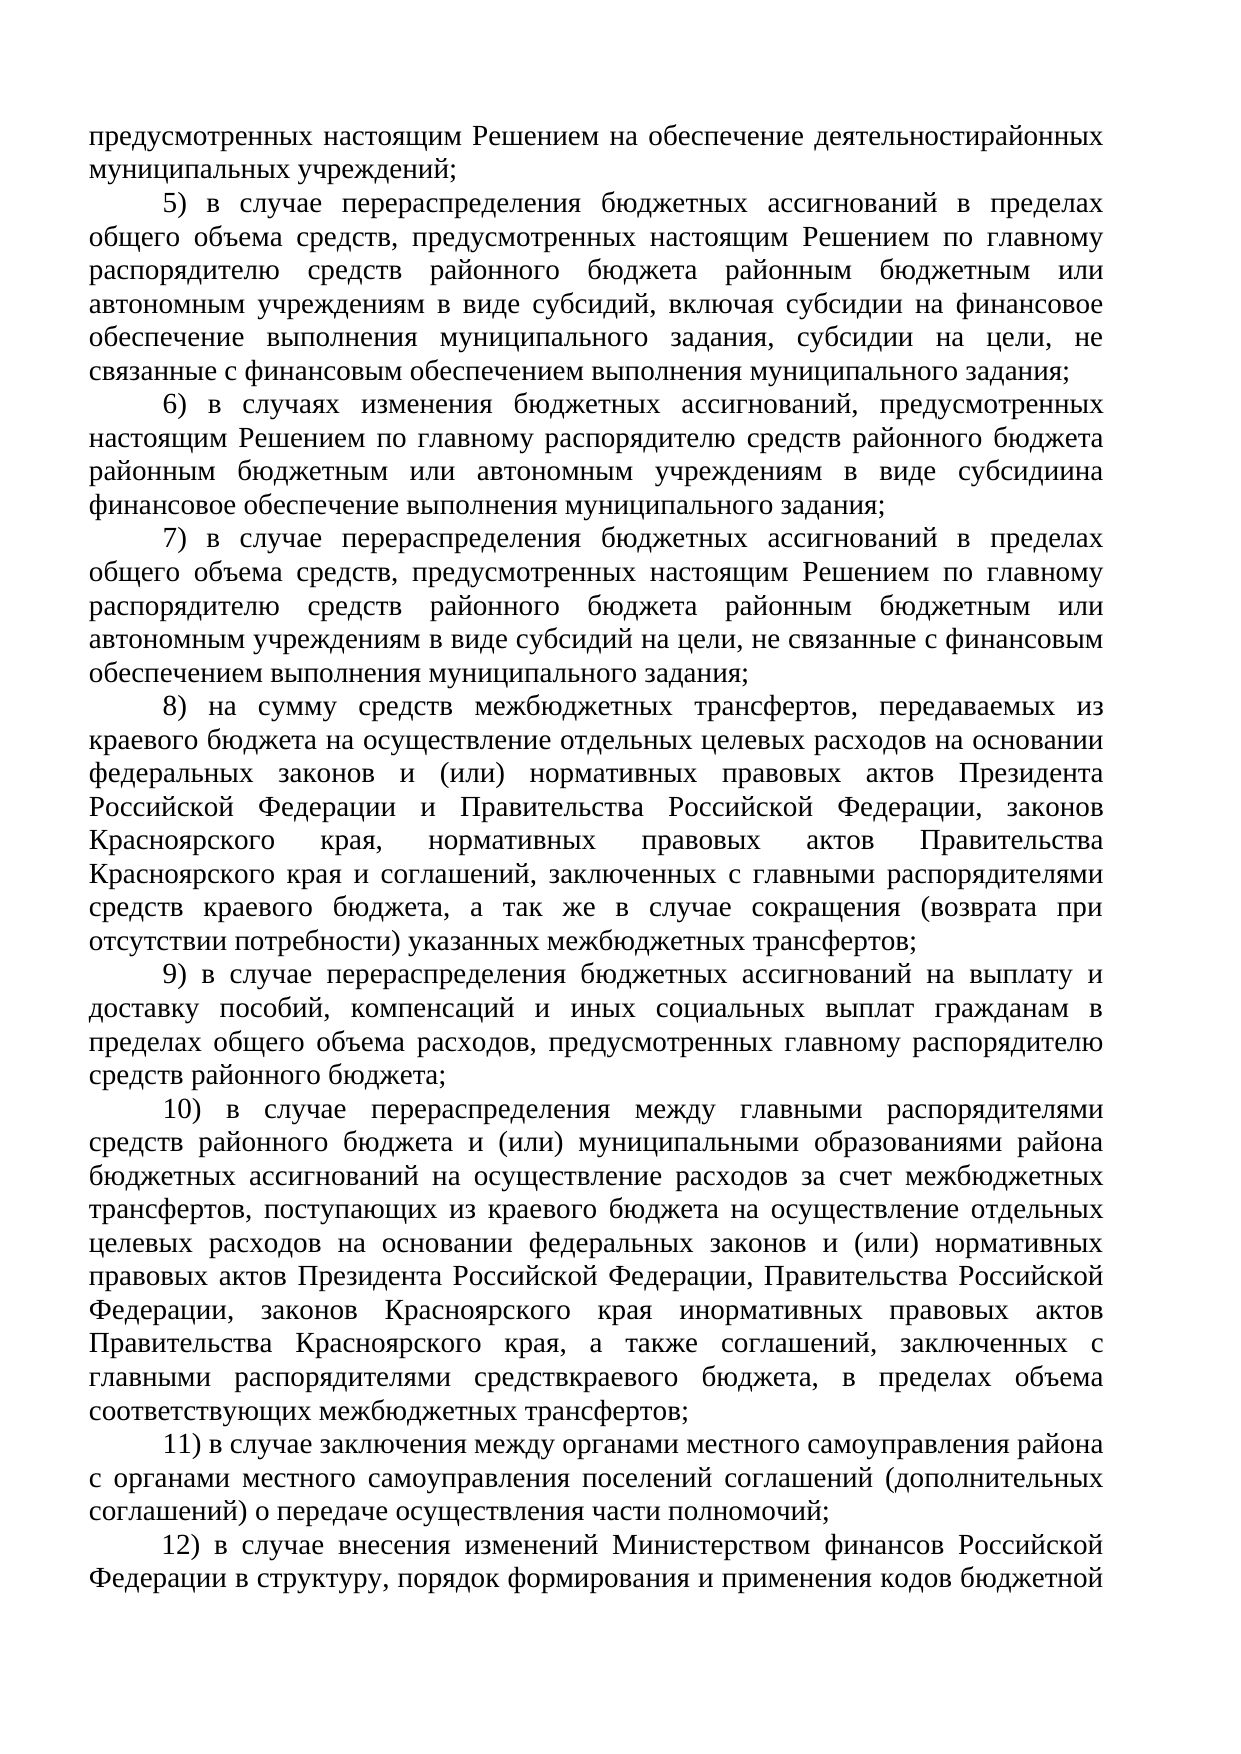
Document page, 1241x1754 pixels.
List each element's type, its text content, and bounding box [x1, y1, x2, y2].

text 9) в случае перераспределения бюджетных ассигнований на выплату и доставку пособий, компенсаций и иных социальных выплат гражданам в пределах общего объема расходов, предусмотренных главному распорядителю средств районного бюджета; [89, 957, 1104, 1091]
text 10) в случае перераспределения между главными распорядителями средств районного бюджета и (или) муниципальными образованиями района бюджетных ассигнований на осуществление расходов за счет межбюджетных трансфертов, поступающих из краевого бюджета на осуществление отдельных целевых расходов на основании федеральных законов и (или) нормативных правовых актов Президента Российской Федерации, Правительства Российской Федерации, законов Красноярского края инормативных правовых актов Правительства Красноярского края, а также соглашений, заключенных с главными распорядителями средствкраевого бюджета, в пределах объема соответствующих межбюджетных трансфертов; [89, 1091, 1104, 1426]
text 11) в случае заключения между органами местного самоуправления района с органами местного самоуправления поселений соглашений (дополнительных соглашений) о передаче осуществления части полномочий; [89, 1426, 1104, 1527]
text 5) в случае перераспределения бюджетных ассигнований в пределах общего объема средств, предусмотренных настоящим Решением по главному распорядителю средств районного бюджета районным бюджетным или автономным учреждениям в виде субсидий, включая субсидии на финансовое обеспечение выполнения муниципального задания, субсидии на цели, не связанные с финансовым обеспечением выполнения муниципального задания; [89, 185, 1104, 386]
text 8) на сумму средств межбюджетных трансфертов, передаваемых из краевого бюджета на осуществление отдельных целевых расходов на основании федеральных законов и (или) нормативных правовых актов Президента Российской Федерации и Правительства Российской Федерации, законов Красноярского края, нормативных правовых актов Правительства Красноярского края и соглашений, заключенных с главными распорядителями средств краевого бюджета, а так же в случае сокращения (возврата при отсутствии потребности) указанных межбюджетных трансфертов; [89, 688, 1104, 957]
text 7) в случае перераспределения бюджетных ассигнований в пределах общего объема средств, предусмотренных настоящим Решением по главному распорядителю средств районного бюджета районным бюджетным или автономным учреждениям в виде субсидий на цели, не связанные с финансовым обеспечением выполнения муниципального задания; [89, 521, 1104, 688]
text 6) в случаях изменения бюджетных ассигнований, предусмотренных настоящим Решением по главному распорядителю средств районного бюджета районным бюджетным или автономным учреждениям в виде субсидиина финансовое обеспечение выполнения муниципального задания; [89, 386, 1104, 521]
